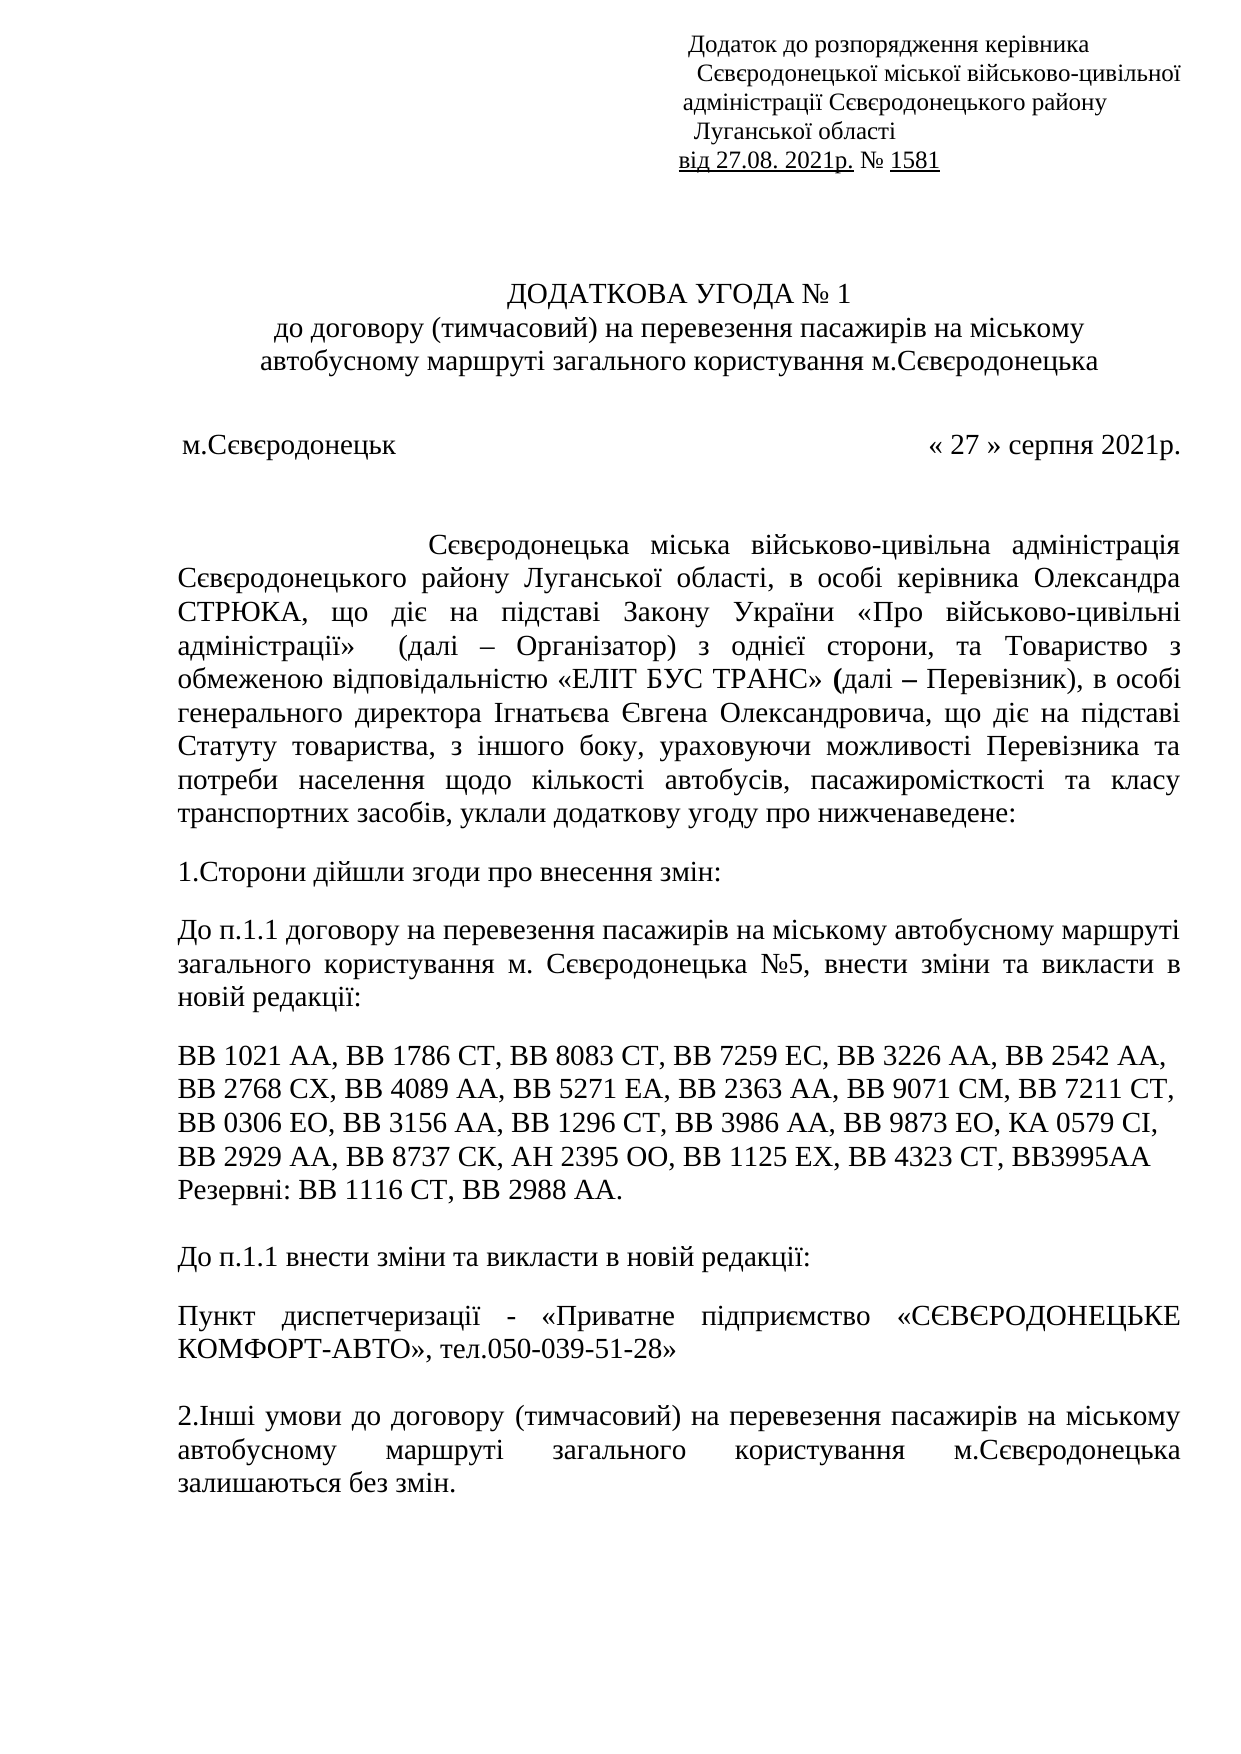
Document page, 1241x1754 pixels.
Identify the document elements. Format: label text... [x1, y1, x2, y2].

text 2.Інші умови до договору (тимчасовий) на перевезення пасажирів на міському автобусному маршруті загального користування м.Сєвєродонецька залишаються без змін. [177, 1398, 1181, 1499]
text До п.1.1 договору на перевезення пасажирів на міському автобусному маршруті загального користування м. Сєвєродонецька №5, внести зміни та викласти в новій редакції: [177, 912, 1181, 1013]
text Сєвєродонецька міська військово-цивільна адміністрація Сєвєродонецького району Луганської області, в особі керівника Олександра СТРЮКА, що діє на підставі Закону України «Про військово-цивільні адміністрації» (далі – Організатор) з однієї сторони, та Товариство з обмеженою відповідальністю «ЕЛІТ БУС ТРАНС» (далі – Перевізник), в особі генерального директора Ігнатьєва Євгена Олександровича, що діє на підставі Статуту товариства, з іншого боку, ураховуючи можливості Перевізника та потреби населення щодо кількості автобусів, пасажиромісткості та класу транспортних засобів, уклали додаткову угоду про нижченаведене: [177, 527, 1181, 829]
text адміністрації Сєвєродонецького району [177, 87, 1181, 116]
text Луганської області [177, 116, 1181, 145]
text ВВ 1021 АА, ВВ 1786 СТ, ВВ 8083 СТ, ВВ 7259 ЕС, ВВ 3226 АА, ВВ 2542 АА, ВВ 2768 СХ, ВВ 4089 АА, ВВ 5271 ЕА, ВВ 2363 АА, ВВ 9071 СМ, ВВ 7211 СТ, [177, 1038, 1181, 1105]
text Пункт диспетчеризації - «Приватне підприємство «СЄВЄРОДОНЕЦЬКЕ КОМФОРТ-АВТО», тел.050-039-51-28» [177, 1298, 1181, 1365]
text Резервні: ВВ 1116 СТ, ВВ 2988 АА. [177, 1172, 1181, 1206]
text м.Сєвєродонецьк « 27 » серпня 2021р. [177, 434, 1181, 459]
text 1.Сторони дійшли згоди про внесення змін: [177, 854, 1181, 887]
text До п.1.1 внести зміни та викласти в новій редакції: [177, 1239, 1181, 1273]
text автобусному маршруті загального користування м.Сєвєродонецька [177, 343, 1181, 377]
text Додаток до розпорядження керівника [177, 29, 1181, 58]
text від 27.08. 2021р. № 1581 [177, 145, 1181, 174]
text ДОДАТКОВА УГОДА № 1 до договору (тимчасовий) на перевезення пасажирів на міському [177, 276, 1181, 343]
text ВВ 0306 ЕО, ВВ 3156 АА, ВВ 1296 СТ, ВВ 3986 АА, ВВ 9873 ЕО, КА 0579 СІ, ВВ 2929 АА, ВВ 8737 СК, АН 2395 ОО, ВВ 1125 ЕХ, ВВ 4323 СТ, ВВ3995АА [177, 1105, 1181, 1172]
text Сєвєродонецької міської військово-цивільної [177, 58, 1181, 87]
